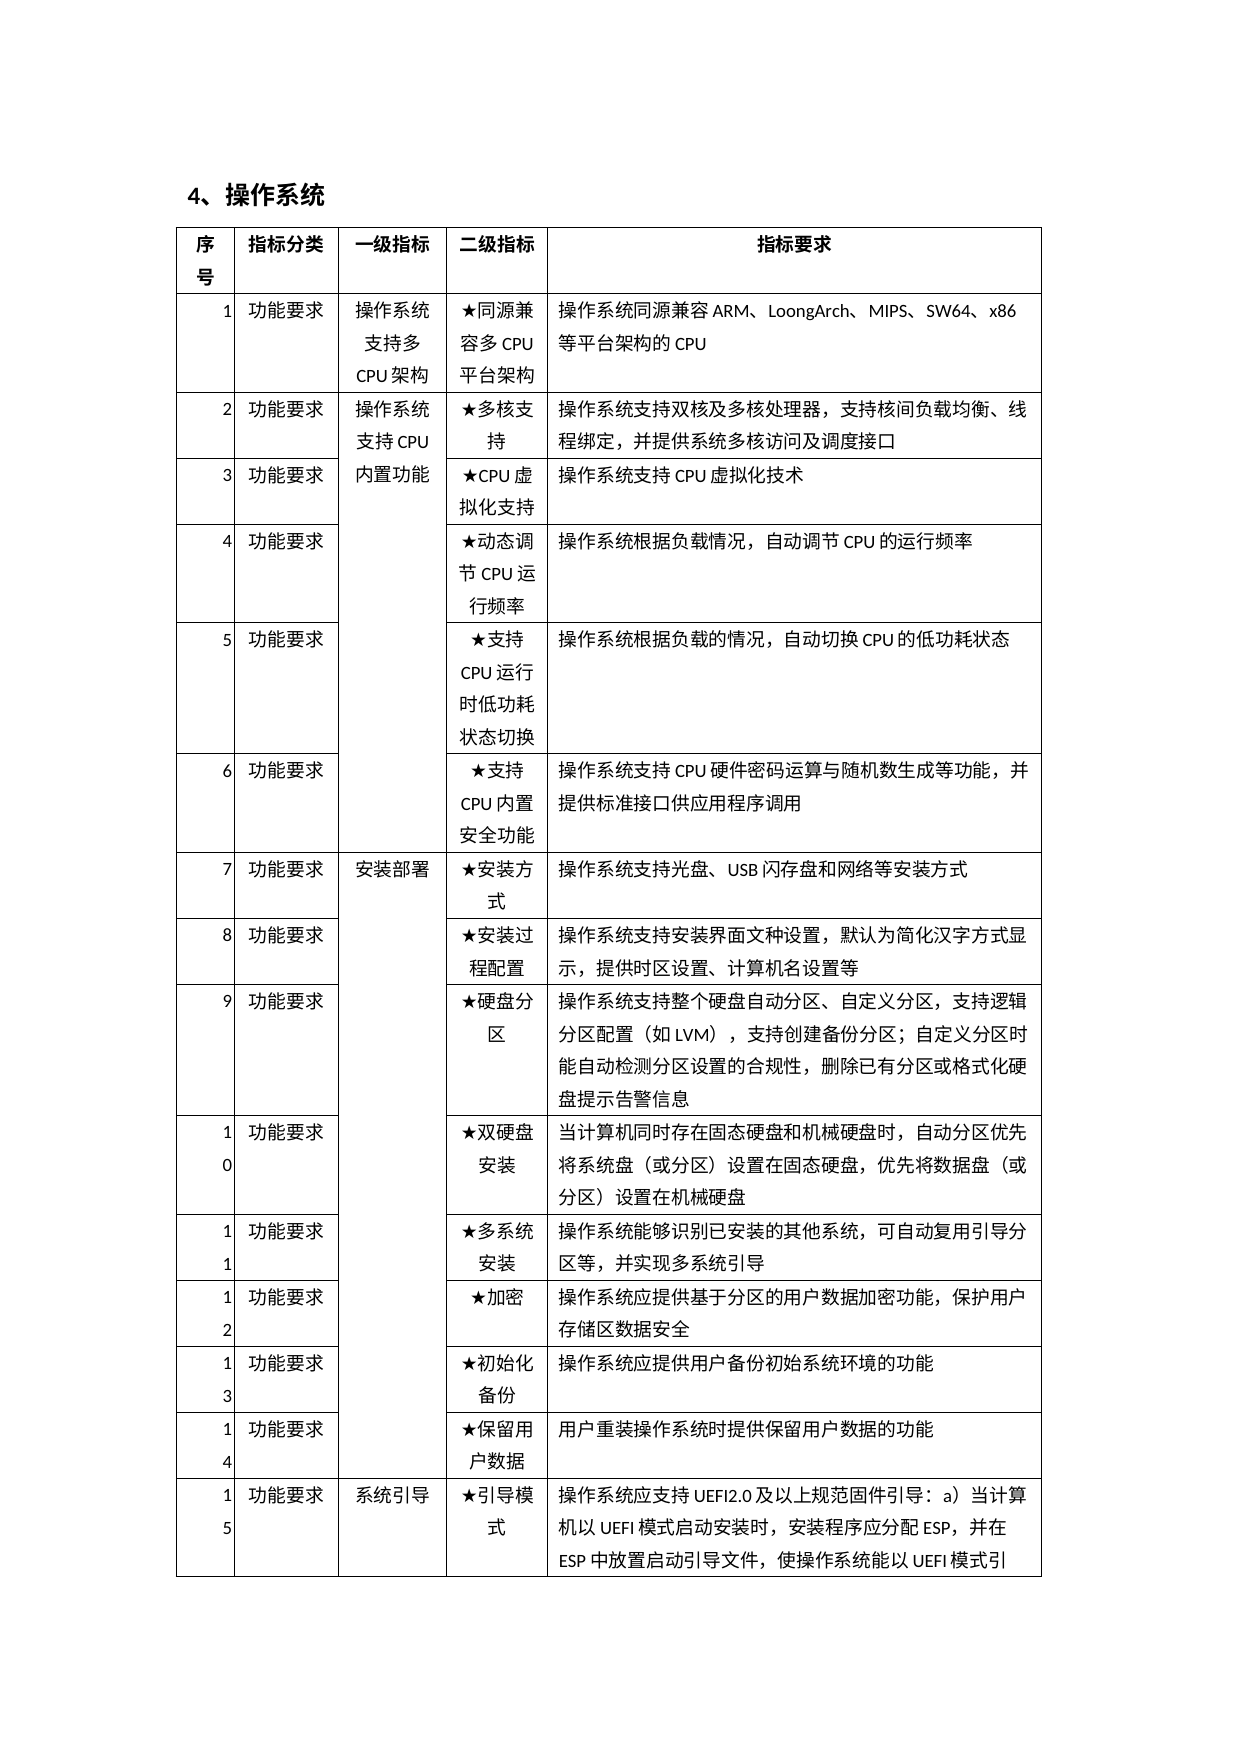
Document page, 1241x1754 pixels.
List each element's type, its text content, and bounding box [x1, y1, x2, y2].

table_cell 功能要求 [235, 525, 338, 622]
table_cell 操作系统支持多CPU架构 [339, 294, 446, 392]
table_cell 操作系统应提供基于分区的用户数据加密功能，保护用户存储区数据安全 [548, 1281, 1041, 1346]
table_cell 2 [177, 393, 234, 458]
table_header 一级指标 [339, 228, 446, 293]
table_cell 14 [177, 1413, 234, 1478]
table_cell ★多系统安装 [447, 1215, 547, 1279]
table_cell 功能要求 [235, 985, 338, 1115]
table_cell 功能要求 [235, 1116, 338, 1213]
table_cell 系统引导 [339, 1479, 446, 1576]
table_cell 4 [177, 525, 234, 622]
table_cell 6 [177, 754, 234, 852]
table_cell 功能要求 [235, 294, 338, 392]
table_cell ★CPU虚拟化支持 [447, 459, 547, 524]
table_cell 11 [177, 1215, 234, 1279]
table_cell 7 [177, 853, 234, 918]
table_cell ★支持CPU内置安全功能 [447, 754, 547, 852]
table_cell 操作系统同源兼容ARM、LoongArch、MIPS、SW64、x86等平台架构的CPU [548, 294, 1041, 392]
table_cell 用户重装操作系统时提供保留用户数据的功能 [548, 1413, 1041, 1478]
table_cell 15 [177, 1479, 234, 1576]
table_header 序号 [177, 228, 234, 293]
table_cell 操作系统支持整个硬盘自动分区、自定义分区，支持逻辑分区配置（如LVM），支持创建备份分区；自定义分区时能自动检测分区设置的合规性，删除已有分区或格式化硬盘提示告警信息 [548, 985, 1041, 1115]
table_cell 13 [177, 1347, 234, 1412]
table_cell 操作系统支持CPU内置功能 [339, 393, 446, 852]
table_cell 功能要求 [235, 393, 338, 458]
table_cell 功能要求 [235, 853, 338, 918]
table_cell ★硬盘分区 [447, 985, 547, 1115]
table_cell 功能要求 [235, 1479, 338, 1576]
table_cell 操作系统根据负载的情况，自动切换CPU的低功耗状态 [548, 623, 1041, 753]
table_cell 当计算机同时存在固态硬盘和机械硬盘时，自动分区优先将系统盘（或分区）设置在固态硬盘，优先将数据盘（或分区）设置在机械硬盘 [548, 1116, 1041, 1213]
table_cell 功能要求 [235, 1413, 338, 1478]
table_header 二级指标 [447, 228, 547, 293]
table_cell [548, 1479, 1041, 1576]
table_cell 操作系统应提供用户备份初始系统环境的功能 [548, 1347, 1041, 1412]
table_cell 操作系统支持CPU虚拟化技术 [548, 459, 1041, 524]
table_cell 安装部署 [339, 853, 446, 1478]
table_header 指标要求 [548, 228, 1041, 293]
table_cell 操作系统支持CPU硬件密码运算与随机数生成等功能，并提供标准接口供应用程序调用 [548, 754, 1041, 852]
table_cell ★支持CPU运行时低功耗状态切换 [447, 623, 547, 753]
table_cell 操作系统根据负载情况，自动调节CPU的运行频率 [548, 525, 1041, 622]
table_cell ★动态调节CPU运行频率 [447, 525, 547, 622]
table_cell ★引导模式 [447, 1479, 547, 1576]
table_cell 操作系统能够识别已安装的其他系统，可自动复用引导分区等，并实现多系统引导 [548, 1215, 1041, 1279]
table_cell 操作系统支持双核及多核处理器，支持核间负载均衡、线程绑定，并提供系统多核访问及调度接口 [548, 393, 1041, 458]
table_cell 9 [177, 985, 234, 1115]
table_cell ★安装方式 [447, 853, 547, 918]
table_cell 1 [177, 294, 234, 392]
table_cell ★保留用户数据 [447, 1413, 547, 1478]
table_cell 8 [177, 919, 234, 984]
table_cell 5 [177, 623, 234, 753]
table_cell ★同源兼容多CPU平台架构 [447, 294, 547, 392]
table_cell 功能要求 [235, 459, 338, 524]
table_cell 功能要求 [235, 1347, 338, 1412]
table_header 指标分类 [235, 228, 338, 293]
text 4、操作系统 [187, 162, 1053, 227]
table_cell 功能要求 [235, 919, 338, 984]
table_cell ★加密 [447, 1281, 547, 1346]
table_cell 功能要求 [235, 623, 338, 753]
table_cell 功能要求 [235, 1281, 338, 1346]
table_cell ★多核支持 [447, 393, 547, 458]
table_cell 操作系统支持光盘、USB闪存盘和网络等安装方式 [548, 853, 1041, 918]
table_cell 功能要求 [235, 754, 338, 852]
table_cell 3 [177, 459, 234, 524]
table_cell 10 [177, 1116, 234, 1213]
table_cell ★安装过程配置 [447, 919, 547, 984]
table_cell 功能要求 [235, 1215, 338, 1279]
table_cell 12 [177, 1281, 234, 1346]
table_cell ★初始化备份 [447, 1347, 547, 1412]
table_cell 操作系统支持安装界面文种设置，默认为简化汉字方式显示，提供时区设置、计算机名设置等 [548, 919, 1041, 984]
table_cell ★双硬盘安装 [447, 1116, 547, 1213]
